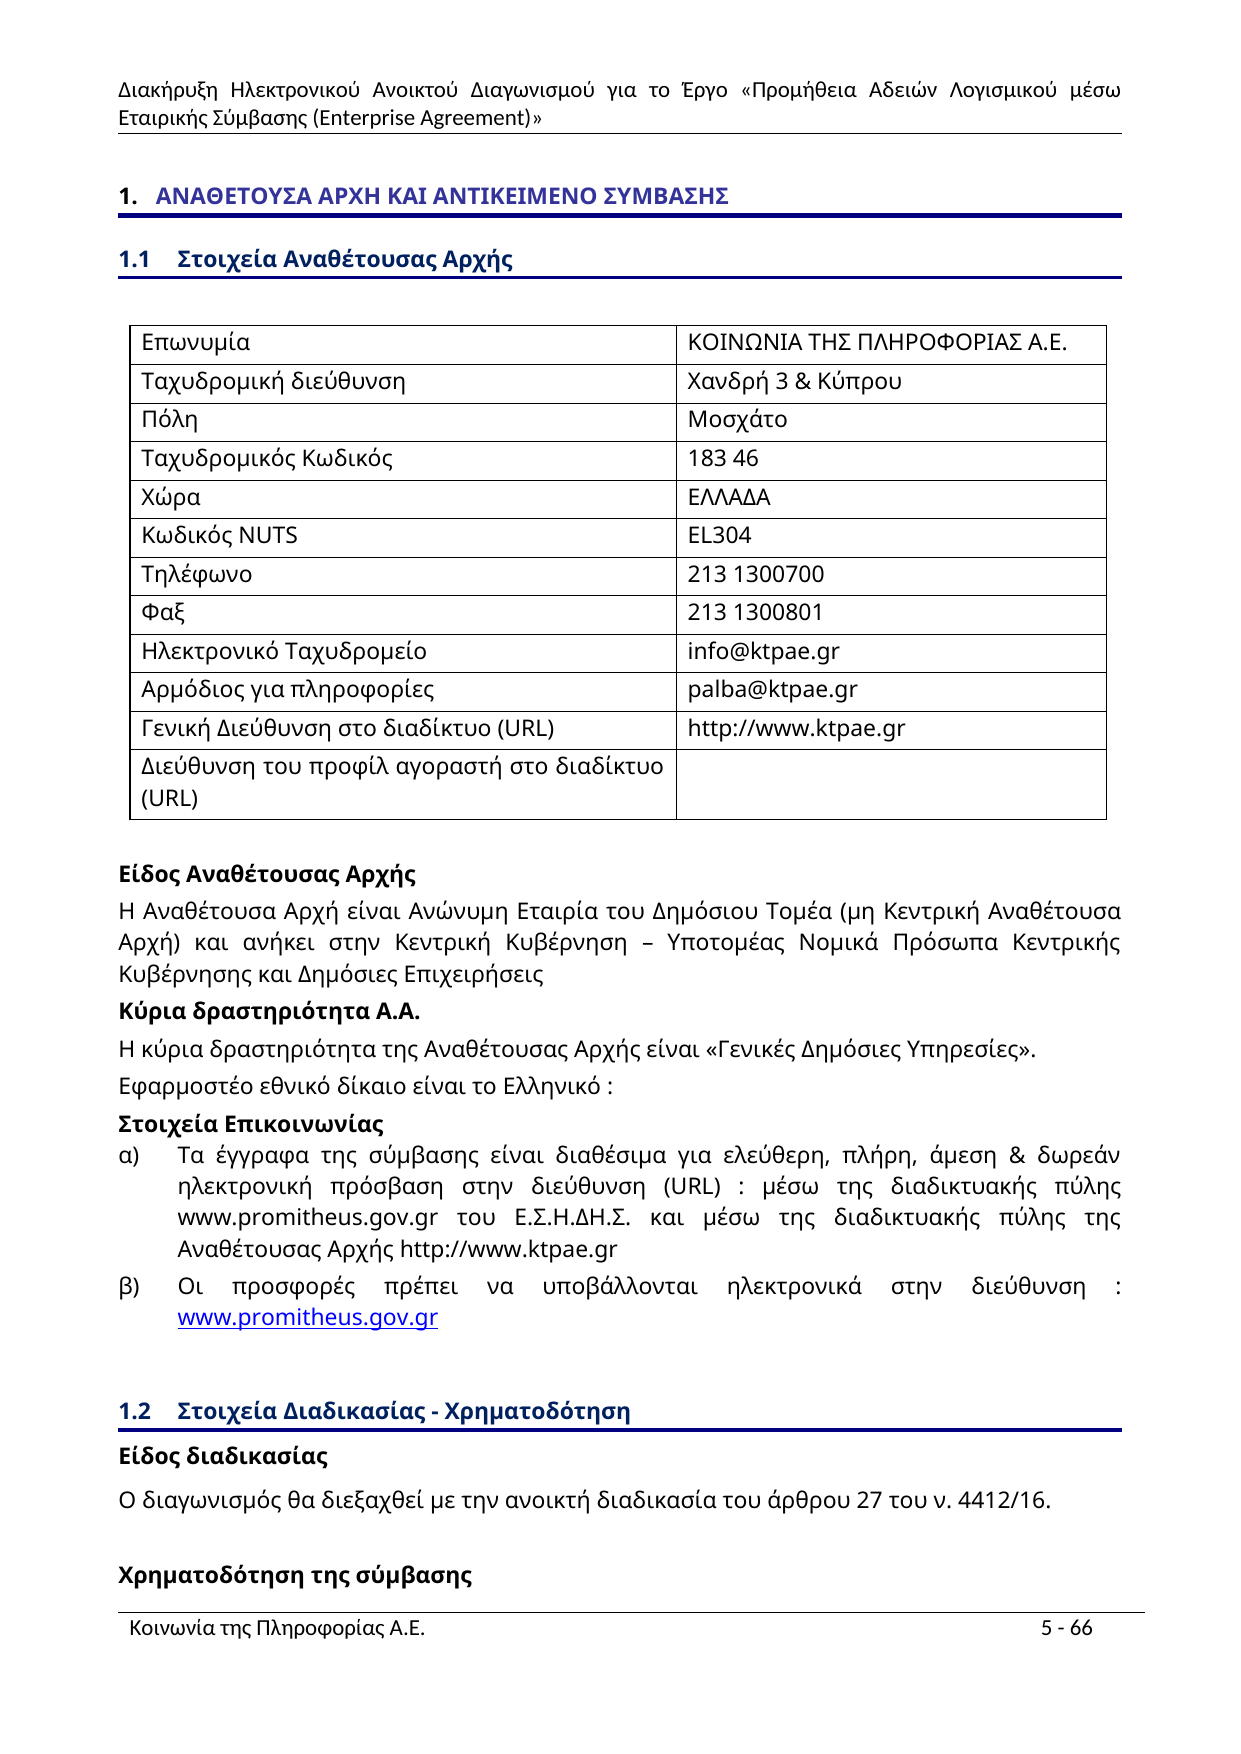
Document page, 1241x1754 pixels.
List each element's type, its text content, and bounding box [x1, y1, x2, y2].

table_cell Μοσχάτο [677, 404, 1106, 441]
table_header ΚΟΙΝΩΝΙΑ ΤΗΣ ΠΛΗΡΟΦΟΡΙΑΣ Α.Ε. [677, 326, 1106, 364]
table_cell palba@ktpae.gr [677, 673, 1106, 711]
table_cell Κωδικός ΝUTS [131, 519, 676, 557]
table_cell info@ktpae.gr [677, 635, 1106, 672]
table_cell 213 1300700 [677, 558, 1106, 595]
table_cell Αρμόδιος για πληροφορίες [131, 673, 676, 711]
table_cell http://www.ktpae.gr [677, 712, 1106, 749]
text Η κύρια δραστηριότητα της Αναθέτουσας Αρχής είναι «Γενικές Δημόσιες Υπηρεσίες». [118, 1033, 1122, 1064]
text β) Οι προσφορές πρέπει να υποβάλλονται ηλεκτρονικά στην διεύθυνση : www.promitheus.gov.gr [118, 1270, 1122, 1333]
table_cell Χανδρή 3 & Κύπρου [677, 365, 1106, 402]
table_cell EL304 [677, 519, 1106, 557]
text Η Αναθέτουσα Αρχή είναι Ανώνυμη Εταιρία του Δημόσιου Τομέα (μη Κεντρική Αναθέτουσα Αρχή) και ανήκει στην Κεντρική Κυβέρνηση – Υποτομέας Νομικά Πρόσωπα Κεντρικής Κυβέρνησης και Δημόσιες Επιχειρήσεις [118, 895, 1122, 989]
table_cell Ταχυδρομική διεύθυνση [131, 365, 676, 402]
text Είδος Αναθέτουσας Αρχής [118, 858, 1122, 889]
table_cell ΕΛΛΑΔΑ [677, 481, 1106, 518]
table_cell 183 46 [677, 442, 1106, 479]
subtitle ΑΝΑΘΕΤΟΥΣΑ ΑΡΧΗ ΚΑΙ ΑΝΤΙΚΕΙΜΕΝΟ ΣΥΜΒΑΣΗΣ [118, 180, 1122, 213]
text Εφαρμοστέο εθνικό δίκαιο είναι το Ελληνικό : [118, 1070, 1122, 1101]
text Χρηματοδότηση της σύμβασης [118, 1559, 1122, 1590]
table_cell Ηλεκτρονικό Ταχυδρομείο [131, 635, 676, 672]
text Στοιχεία Επικοινωνίας [118, 1108, 1122, 1139]
table_cell 213 1300801 [677, 596, 1106, 634]
table_header Επωνυμία [131, 326, 676, 364]
table_cell Τηλέφωνο [131, 558, 676, 595]
text Ο διαγωνισμός θα διεξαχθεί με την ανοικτή διαδικασία του άρθρου 27 του ν. 4412/16. [118, 1484, 1122, 1515]
table_cell Ταχυδρομικός Κωδικός [131, 442, 676, 479]
table_cell Φαξ [131, 596, 676, 634]
table_cell Γενική Διεύθυνση στο διαδίκτυο (URL) [131, 712, 676, 749]
table_cell [677, 750, 1106, 819]
text Κύρια δραστηριότητα Α.Α. [118, 995, 1122, 1026]
text Είδος διαδικασίας [118, 1440, 1122, 1471]
subtitle Στοιχεία Διαδικασίας - Χρηματοδότηση [118, 1395, 1122, 1428]
text α) Τα έγγραφα της σύμβασης είναι διαθέσιμα για ελεύθερη, πλήρη, άμεση & δωρεάν ηλεκτρονική πρόσβαση στην διεύθυνση (URL) : μέσω της διαδικτυακής πύλης www.promitheus.gov.gr του Ε.Σ.Η.ΔΗ.Σ. και μέσω της διαδικτυακής πύλης της Αναθέτουσας Αρχής http://www.ktpae.gr [118, 1139, 1122, 1264]
table_cell Πόλη [131, 404, 676, 441]
subtitle Στοιχεία Αναθέτουσας Αρχής [118, 243, 1122, 276]
table_cell Χώρα [131, 481, 676, 518]
table_cell Διεύθυνση του προφίλ αγοραστή στο διαδίκτυο (URL) [131, 750, 676, 819]
